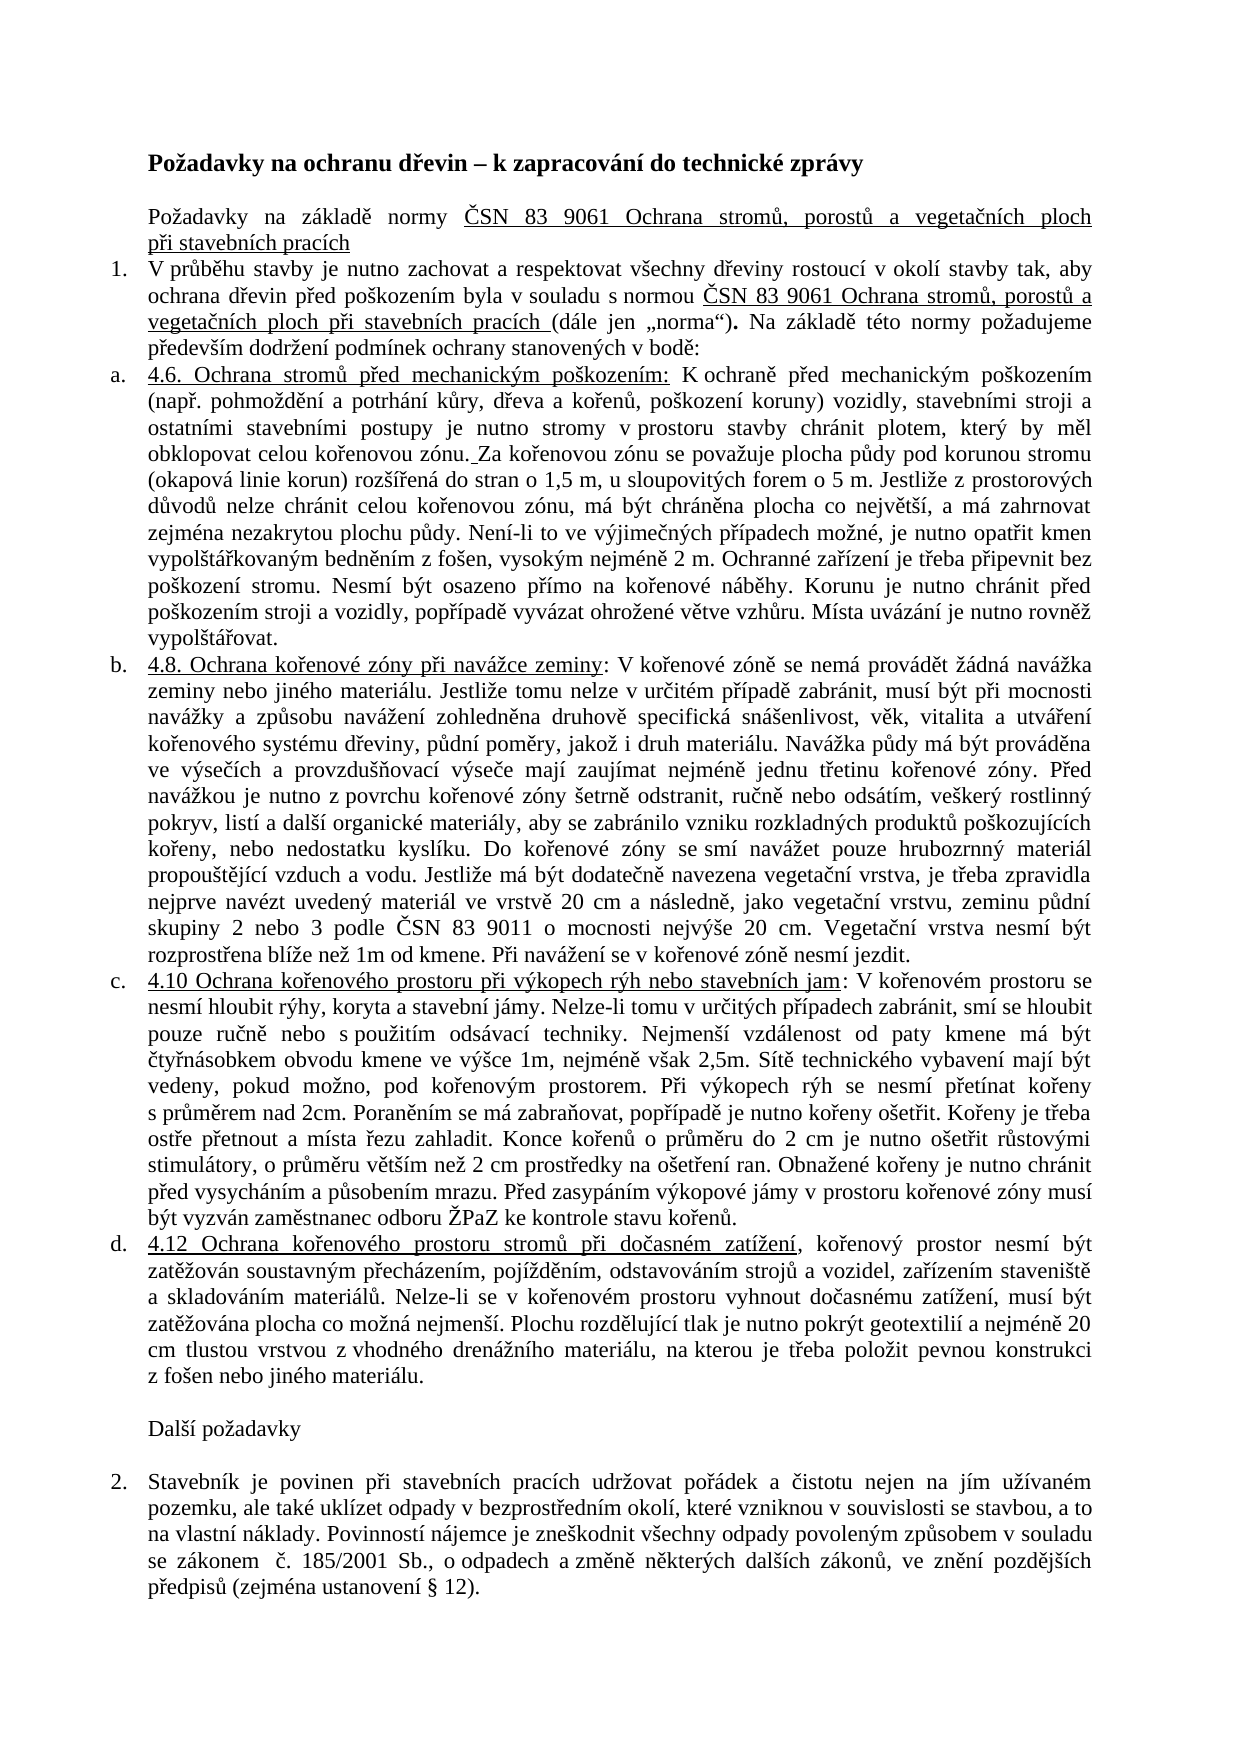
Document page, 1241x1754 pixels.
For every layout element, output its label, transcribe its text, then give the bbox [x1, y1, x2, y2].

list 4.6. Ochrana stromů před mechanickým poškozením: K ochraně před mechanickým poškozením (např. pohmoždění a potrhání kůry, dřeva a kořenů, poškození koruny) vozidly, stavebními stroji a ostatními stavebními postupy je nutno stromy v prostoru stavby chránit plotem, který by měl obklopovat celou kořenovou zónu. Za kořenovou zónu se považuje plocha půdy pod korunou stromu (okapová linie korun) rozšířená do stran o 1,5 m, u sloupovitých forem o 5 m. Jestliže z prostorových důvodů nelze chránit celou kořenovou zónu, má být chráněna plocha co největší, a má zahrnovat zejména nezakrytou plochu půdy. Není-li to ve výjimečných případech možné, je nutno opatřit kmen vypolštářkovaným bedněním z fošen, vysokým nejméně . Ochranné zařízení je třeba připevnit bez poškození stromu. Nesmí být osazeno přímo na kořenové náběhy. Korunu je nutno chránit před poškozením stroji a vozidly, popřípadě vyvázat ohrožené větve vzhůru. Místa uvázání je nutno rovněž vypolštářovat. [110, 361, 1093, 651]
list V průběhu stavby je nutno zachovat a respektovat všechny dřeviny rostoucí v okolí stavby tak, aby ochrana dřevin před poškozením byla v souladu s normou ČSN 83 9061 Ochrana stromů, porostů a vegetačních ploch při stavebních pracích (dále jen „norma“). Na základě této normy požadujeme především dodržení podmínek ochrany stanovených v bodě: [110, 255, 1093, 361]
list 4.8. Ochrana kořenové zóny při navážce zeminy: V kořenové zóně se nemá provádět žádná navážka zeminy nebo jiného materiálu. Jestliže tomu nelze v určitém případě zabránit, musí být při mocnosti navážky a způsobu navážení zohledněna druhově specifická snášenlivost, věk, vitalita a utváření kořenového systému dřeviny, půdní poměry, jakož i druh materiálu. Navážka půdy má být prováděna ve výsečích a provzdušňovací výseče mají zaujímat nejméně jednu třetinu kořenové zóny. Před navážkou je nutno z povrchu kořenové zóny šetrně odstranit, ručně nebo odsátím, veškerý rostlinný pokryv, listí a další organické materiály, aby se zabránilo vzniku rozkladných produktů poškozujících kořeny, nebo nedostatku kyslíku. Do kořenové zóny se smí navážet pouze hrubozrnný materiál propouštějící vzduch a vodu. Jestliže má být dodatečně navezena vegetační vrstva, je třeba zpravidla nejprve navézt uvedený materiál ve vrstvě 20 cm a následně, jako vegetační vrstvu, zeminu půdní skupiny 2 nebo 3 podle ČSN 83 9011 o mocnosti nejvýše 20 cm. Vegetační vrstva nesmí být rozprostřena blíže než 1m od kmene. Při navážení se v kořenové zóně nesmí jezdit. [110, 651, 1093, 967]
text Požadavky na ochranu dřevin – k zapracování do technické zprávy [148, 148, 1093, 176]
list Stavebník je povinen při stavebních pracích udržovat pořádek a čistotu nejen na jím užívaném pozemku, ale také uklízet odpady v bezprostředním okolí, které vzniknou v souvislosti se stavbou, a to na vlastní náklady. Povinností nájemce je zneškodnit všechny odpady povoleným způsobem v souladu se zákonem č. 185/2001 Sb., o odpadech a změně některých dalších zákonů, ve znění pozdějších předpisů (zejména ustanovení § 12). [110, 1468, 1093, 1599]
list 4.12 Ochrana kořenového prostoru stromů při dočasném zatížení, kořenový prostor nesmí být zatěžován soustavným přecházením, pojížděním, odstavováním strojů a vozidel, zařízením staveniště a skladováním materiálů. Nelze-li se v kořenovém prostoru vyhnout dočasnému zatížení, musí být zatěžována plocha co možná nejmenší. Plochu rozdělující tlak je nutno pokrýt geotextilií a nejméně 20 cm tlustou vrstvou z vhodného drenážního materiálu, na kterou je třeba položit pevnou konstrukci z fošen nebo jiného materiálu. [110, 1231, 1093, 1389]
list 4.10 Ochrana kořenového prostoru při výkopech rýh nebo stavebních jam: V kořenovém prostoru se nesmí hloubit rýhy, koryta a stavební jámy. Nelze-li tomu v určitých případech zabránit, smí se hloubit pouze ručně nebo s použitím odsávací techniky. Nejmenší vzdálenost od paty kmene má být čtyřnásobkem obvodu kmene ve výšce 1m, nejméně však 2,5m. Sítě technického vybavení mají být vedeny, pokud možno, pod kořenovým prostorem. Při výkopech rýh se nesmí přetínat kořeny s průměrem nad 2cm. Poraněním se má zabraňovat, popřípadě je nutno kořeny ošetřit. Kořeny je třeba ostře přetnout a místa řezu zahladit. Konce kořenů o průměru do 2 cm je nutno ošetřit růstovými stimulátory, o průměru větším než 2 cm prostředky na ošetření ran. Obnažené kořeny je nutno chránit před vysycháním a působením mrazu. Před zasypáním výkopové jámy v prostoru kořenové zóny musí být vyzván zaměstnanec odboru ŽPaZ ke kontrole stavu kořenů. [110, 967, 1093, 1231]
text Další požadavky [148, 1415, 1093, 1441]
text Požadavky na základě normy ČSN 83 9061 Ochrana stromů, porostů a vegetačních ploch při stavebních pracích [148, 203, 1093, 255]
